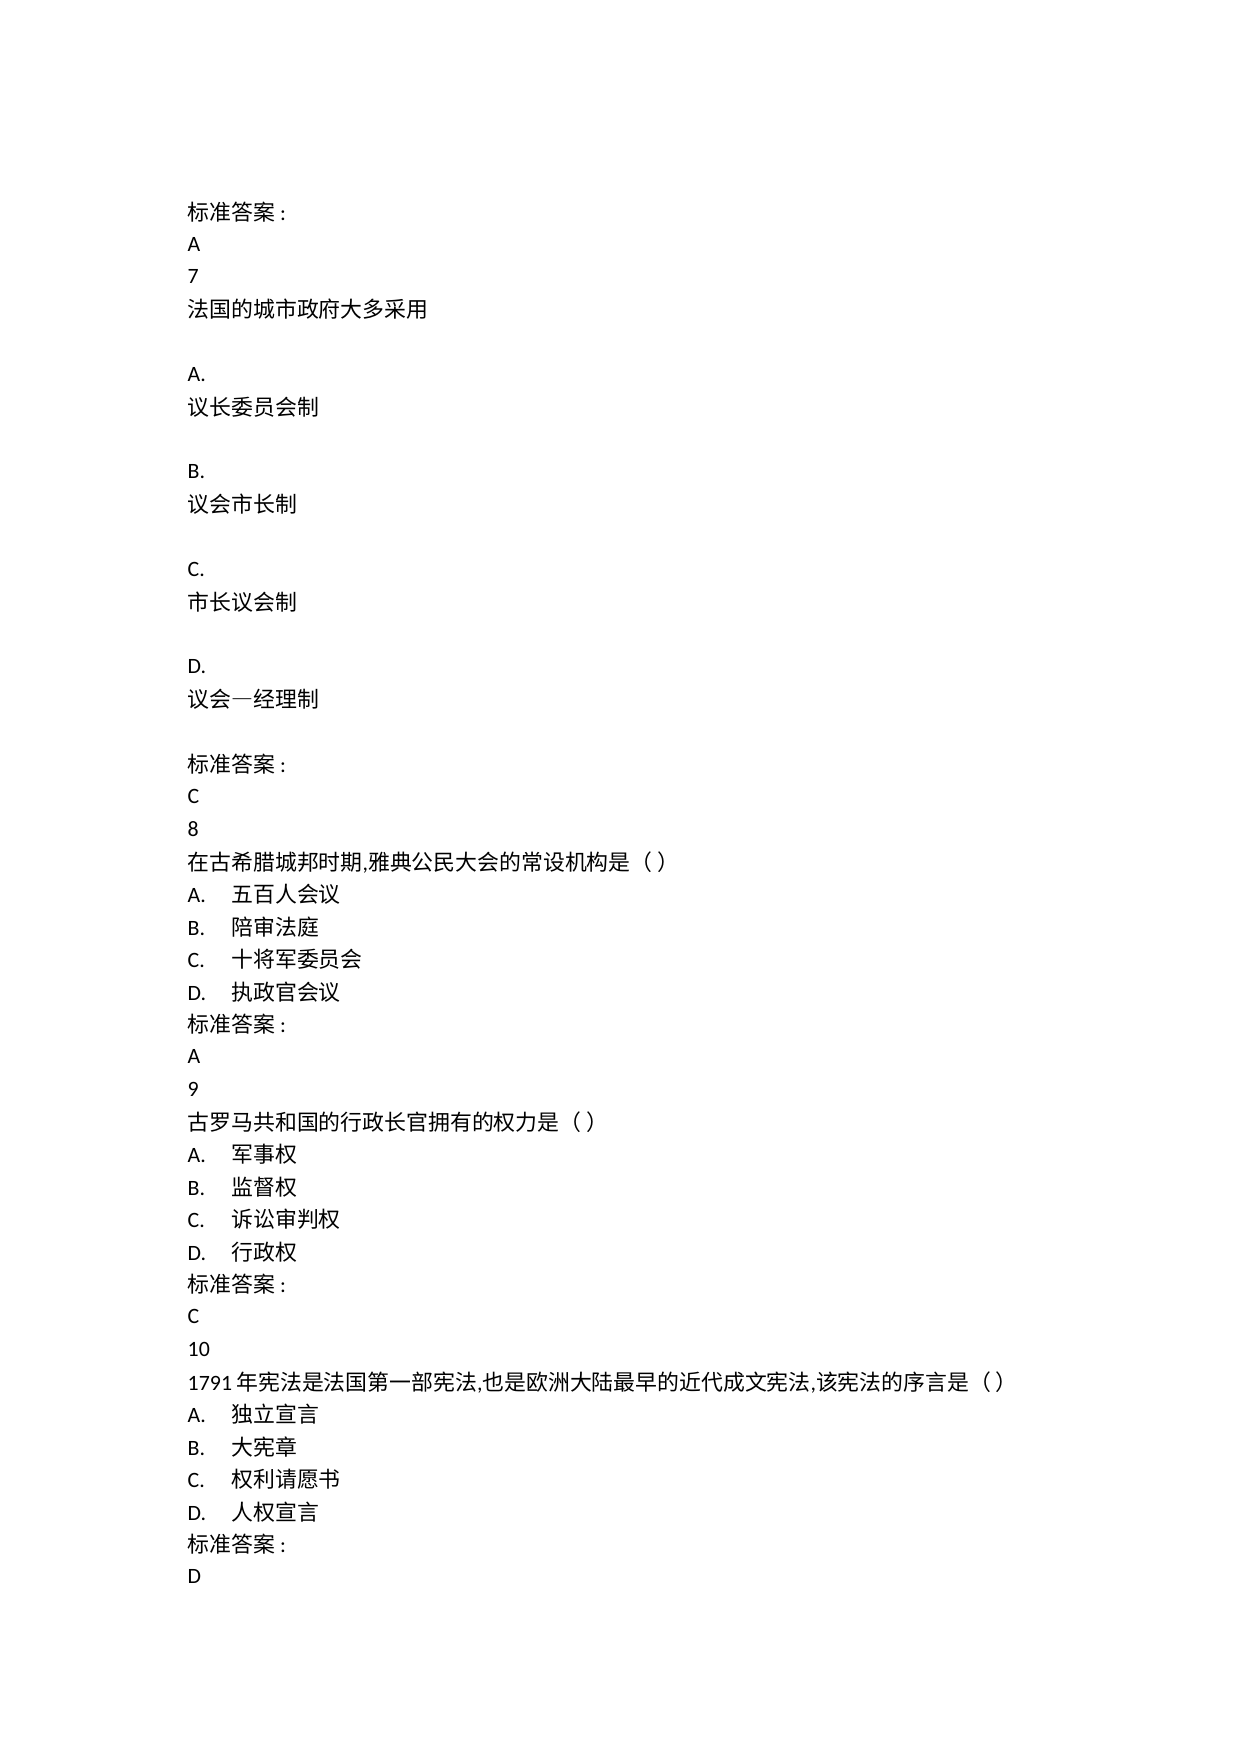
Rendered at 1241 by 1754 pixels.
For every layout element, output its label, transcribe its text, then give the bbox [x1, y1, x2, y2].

text A. 独立宣言 [187, 1397, 1053, 1429]
text C [187, 779, 1053, 812]
text C. 权利请愿书 [187, 1462, 1053, 1494]
text C. 诉讼审判权 [187, 1202, 1053, 1234]
text 10 [187, 1332, 1053, 1364]
text C. 十将军委员会 [187, 942, 1053, 974]
text 9 [187, 1072, 1053, 1104]
text C. [187, 552, 1053, 584]
text 标准答案 : [187, 194, 1053, 227]
text 市长议会制 [187, 584, 1053, 617]
text A [187, 1039, 1053, 1072]
text 在古希腊城邦时期,雅典公民大会的常设机构是（ ） [187, 844, 1053, 877]
text 1791年宪法是法国第一部宪法,也是欧洲大陆最早的近代成文宪法,该宪法的序言是（ ） [187, 1364, 1053, 1397]
text 议会—经理制 [187, 682, 1053, 714]
text B. 陪审法庭 [187, 909, 1053, 942]
text 法国的城市政府大多采用 [187, 292, 1053, 324]
text B. 大宪章 [187, 1429, 1053, 1462]
text 7 [187, 259, 1053, 292]
text D. 执政官会议 [187, 974, 1053, 1007]
text B. [187, 454, 1053, 487]
text B. 监督权 [187, 1169, 1053, 1202]
text 标准答案 : [187, 747, 1053, 779]
text D. [187, 649, 1053, 682]
text C [187, 1299, 1053, 1332]
text 标准答案 : [187, 1267, 1053, 1299]
text 议长委员会制 [187, 389, 1053, 422]
text 古罗马共和国的行政长官拥有的权力是（ ） [187, 1104, 1053, 1137]
text D [187, 1559, 1053, 1592]
text 标准答案 : [187, 1527, 1053, 1559]
text D. 人权宣言 [187, 1494, 1053, 1527]
text 议会市长制 [187, 487, 1053, 519]
text A [187, 227, 1053, 259]
text 标准答案 : [187, 1007, 1053, 1039]
text A. [187, 357, 1053, 389]
text 8 [187, 812, 1053, 844]
text D. 行政权 [187, 1234, 1053, 1267]
text A. 五百人会议 [187, 877, 1053, 909]
text A. 军事权 [187, 1137, 1053, 1169]
